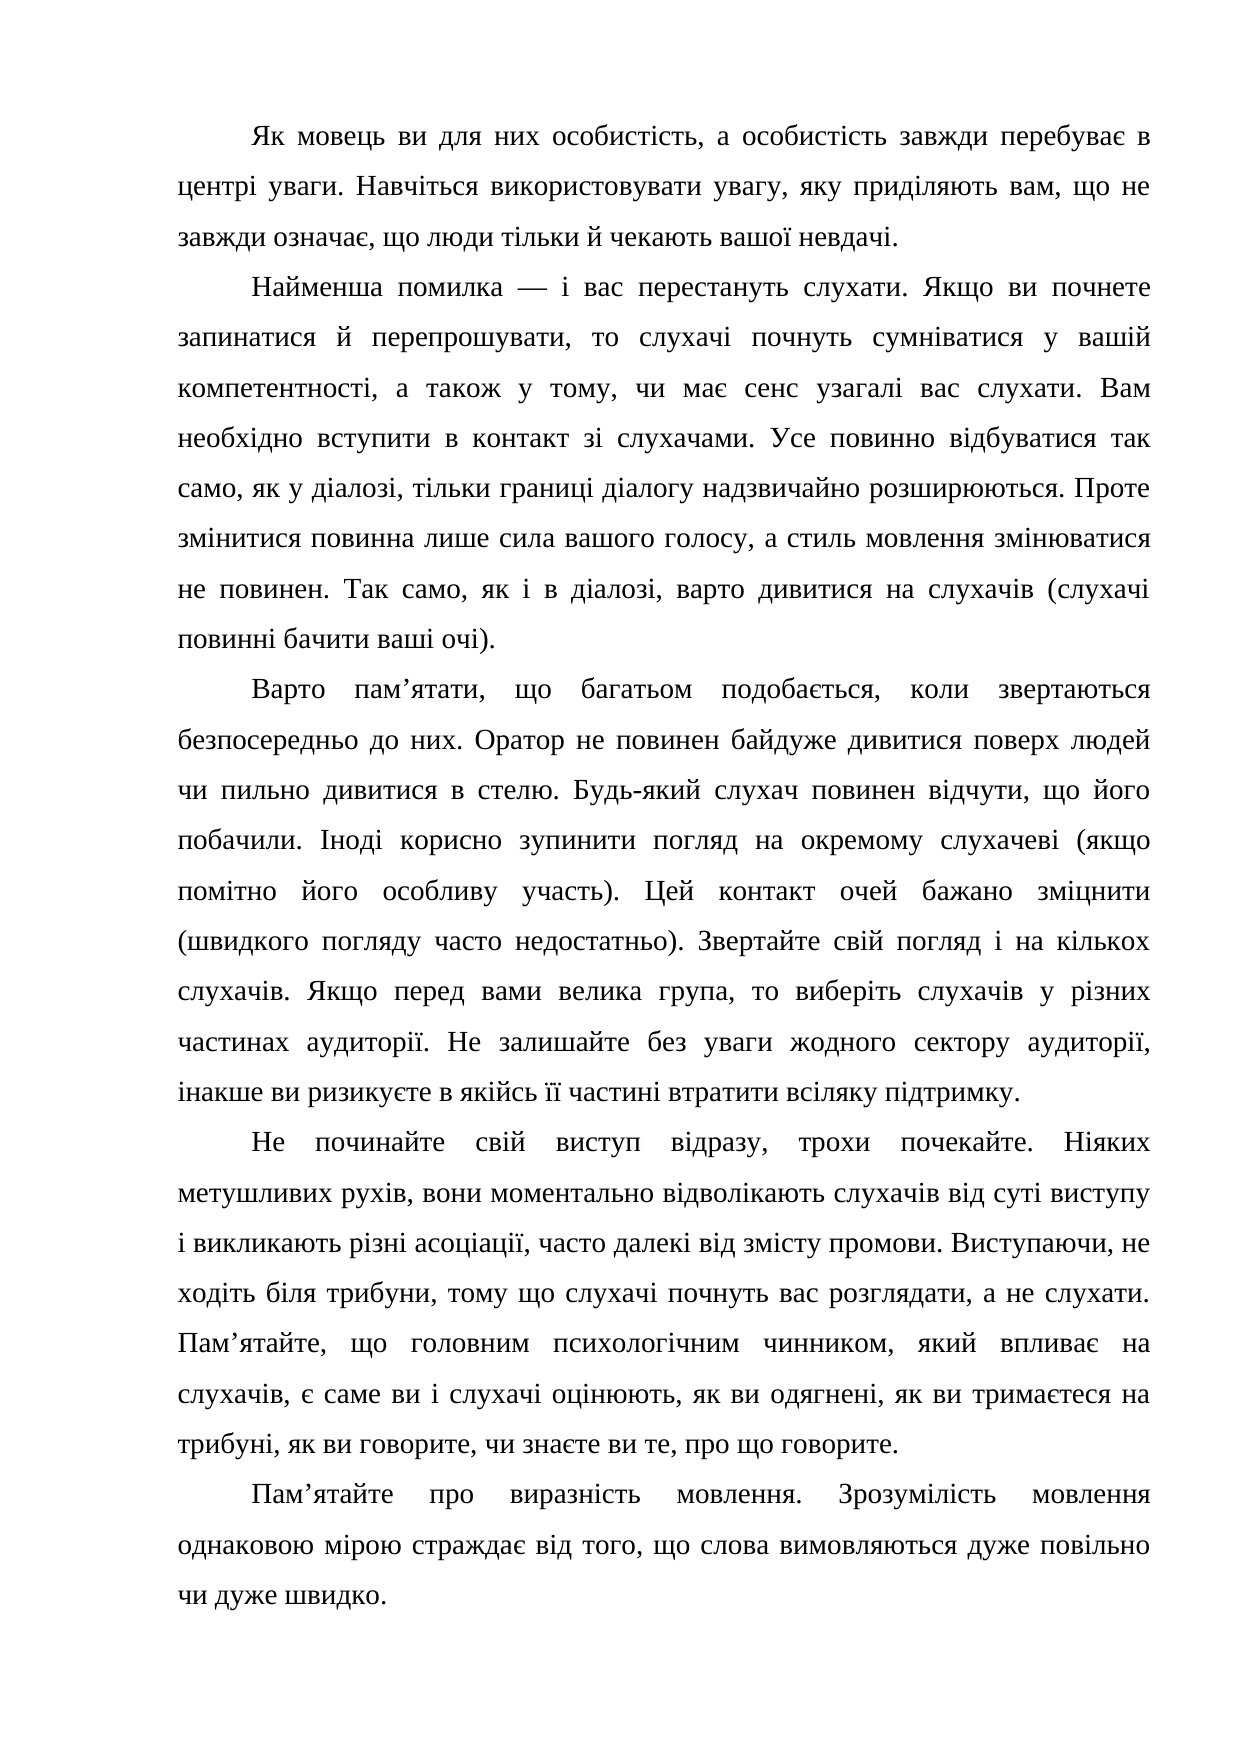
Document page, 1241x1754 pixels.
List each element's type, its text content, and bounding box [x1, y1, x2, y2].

text Варто пам’ятати, що багатьом подобається, коли звертаються безпосередньо до них. Оратор не повинен байдуже дивитися поверх людей чи пильно дивитися в стелю. Будь-який слухач повинен відчути, що його побачили. Іноді корисно зупинити погляд на окремому слухачеві (якщо помітно його особливу участь). Цей контакт очей бажано зміцнити (швидкого погляду часто недостатньо). Звертайте свій погляд і на кількох слухачів. Якщо перед вами велика група, то виберіть слухачів у різних частинах аудиторії. Не залишайте без уваги жодного сектору аудиторії, інакше ви ризикуєте в якійсь її частині втратити всіляку підтримку. [177, 672, 1152, 1108]
text Пам’ятайте про виразність мовлення. Зрозумілість мовлення однаковою мірою страждає від того, що слова вимовляються дуже повільно чи дуже швидко. [177, 1477, 1152, 1611]
text Не починайте свій виступ відразу, трохи почекайте. Ніяких метушливих рухів, вони моментально відволікають слухачів від суті виступу і викликають різні асоціації, часто далекі від змісту промови. Виступаючи, не ходіть біля трибуни, тому що слухачі почнуть вас розглядати, а не слухати. Пам’ятайте, що головним психологічним чинником, який впливає на слухачів, є саме ви і слухачі оцінюють, як ви одягнені, як ви тримаєтеся на трибуні, як ви говорите, чи знаєте ви те, про що говорите. [177, 1124, 1152, 1460]
text Найменша помилка — і вас перестануть слухати. Якщо ви почнете запинатися й перепрошувати, то слухачі почнуть сумніватися у вашій компетентності, а також у тому, чи має сенс узагалі вас слухати. Вам необхідно вступити в контакт зі слухачами. Усе повинно відбуватися так само, як у діалозі, тільки границі діалогу надзвичайно розширюються. Проте змінитися повинна лише сила вашого голосу, а стиль мовлення змінюватися не повинен. Так само, як і в діалозі, варто дивитися на слухачів (слухачі повинні бачити ваші очі). [177, 269, 1152, 655]
text Як мовець ви для них особистість, а особистість завжди перебуває в центрі уваги. Навчіться використовувати увагу, яку приділяють вам, що не завжди означає, що люди тільки й чекають вашої невдачі. [177, 118, 1152, 252]
